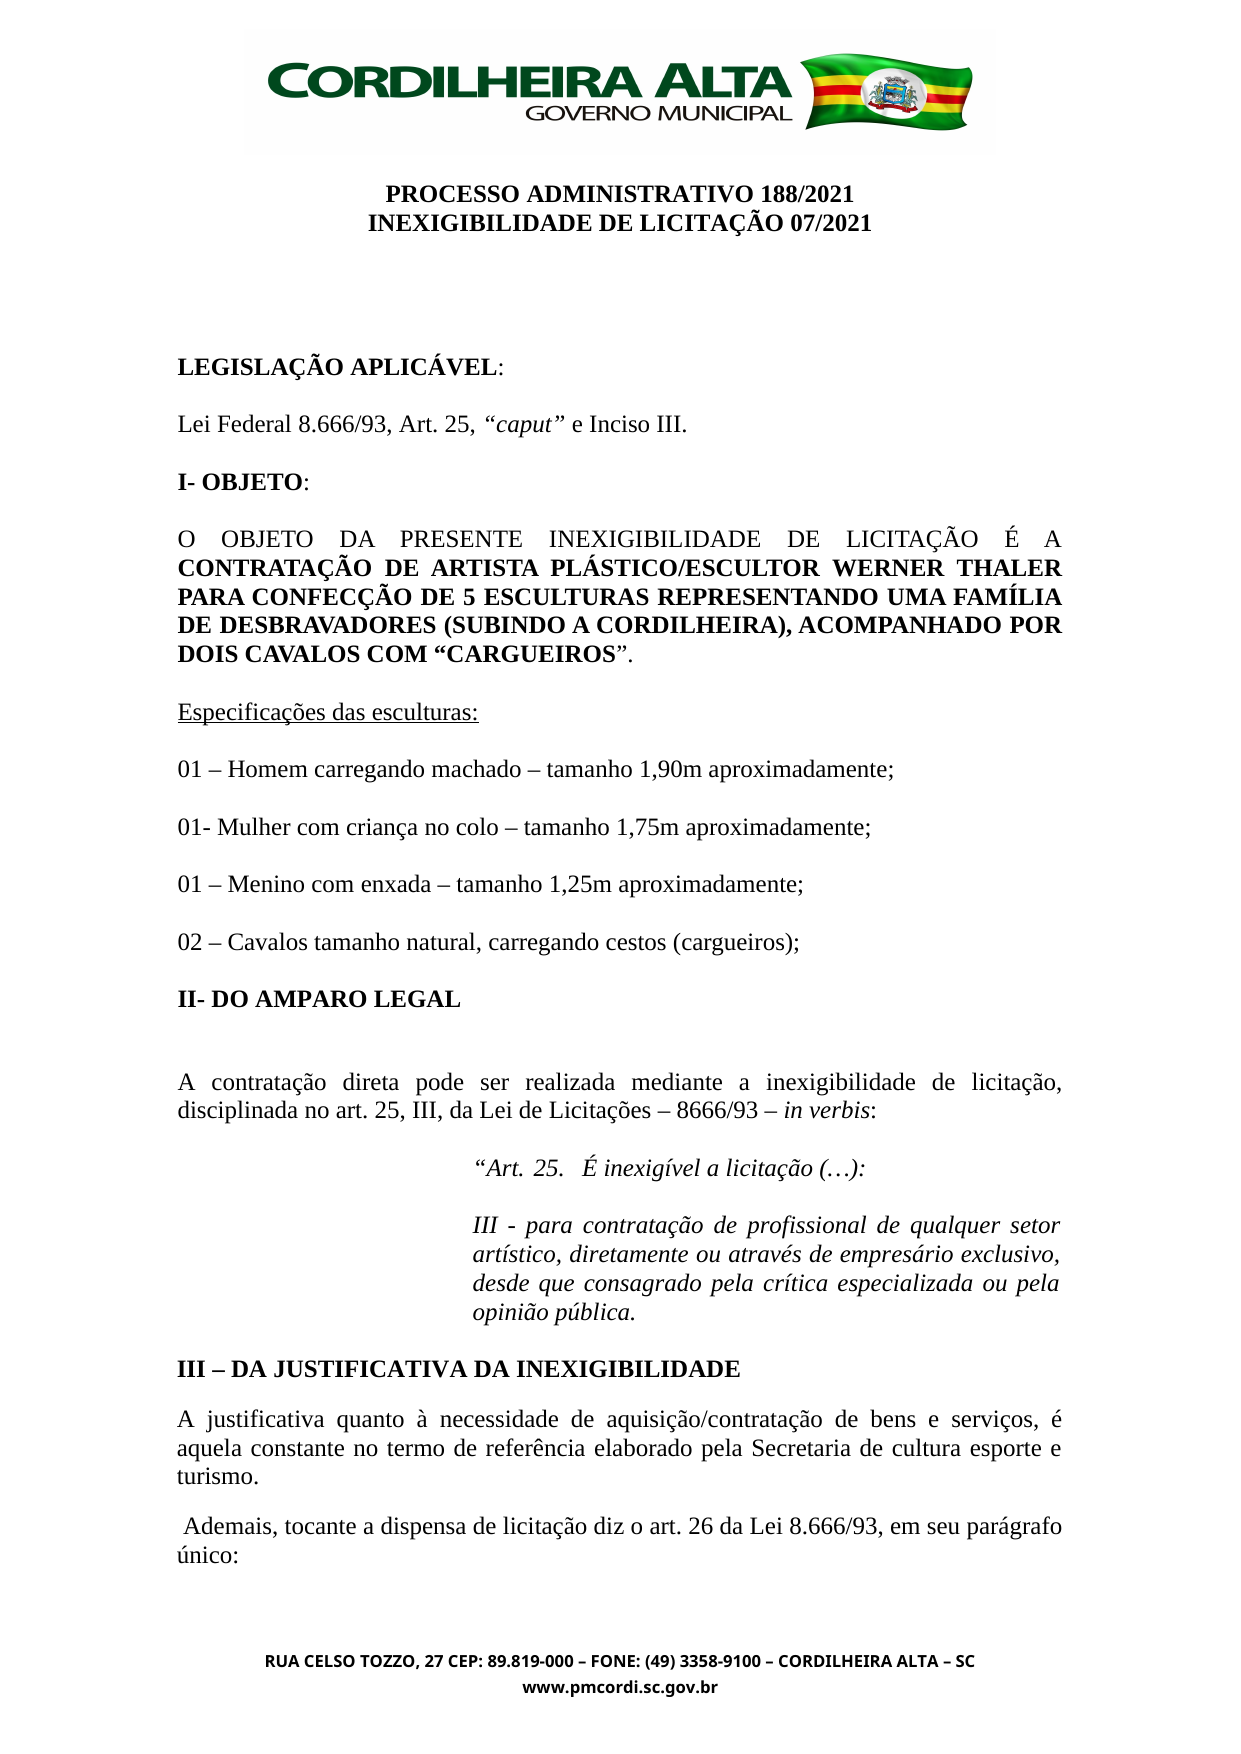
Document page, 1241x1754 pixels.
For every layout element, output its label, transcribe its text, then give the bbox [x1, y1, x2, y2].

text 01 – Homem carregando machado – tamanho 1,90m aproximadamente; [177, 754, 1063, 783]
text INEXIGIBILIDADE DE LICITAÇÃO 07/2021 [177, 208, 1063, 237]
text LEGISLAÇÃO APLICÁVEL: [177, 352, 1063, 381]
text O OBJETO DA PRESENTE INEXIGIBILIDADE DE LICITAÇÃO É A CONTRATAÇÃO DE ARTISTA PLÁSTICO/ESCULTOR WERNER THALER PARA CONFECÇÃO DE 5 ESCULTURAS REPRESENTANDO UMA FAMÍLIA DE DESBRAVADORES (SUBINDO A CORDILHEIRA), ACOMPANHADO POR DOIS CAVALOS COM “CARGUEIROS”. [177, 524, 1063, 668]
text 01- Mulher com criança no colo – tamanho 1,75m aproximadamente; [177, 812, 1063, 841]
text A contratação direta pode ser realizada mediante a inexigibilidade de licitação, disciplinada no art. 25, III, da Lei de Licitações – 8666/93 – in verbis: [177, 1067, 1063, 1124]
text Especificações das esculturas: [177, 697, 1063, 726]
text Lei Federal 8.666/93, Art. 25, “caput” e Inciso III. [177, 409, 1063, 438]
text “Art. 25. É inexigível a licitação (…): [472, 1153, 1063, 1182]
subtitle II- DO AMPARO LEGAL [177, 984, 1063, 1013]
text 02 – Cavalos tamanho natural, carregando cestos (cargueiros); [177, 927, 1063, 956]
text I- OBJETO: [177, 467, 1063, 496]
text PROCESSO ADMINISTRATIVO 188/2021 [177, 179, 1063, 208]
text A justificativa quanto à necessidade de aquisição/contratação de bens e serviços, é aquela constante no termo de referência elaborado pela Secretaria de cultura esporte e turismo. [177, 1404, 1063, 1490]
text 01 – Menino com enxada – tamanho 1,25m aproximadamente; [177, 869, 1063, 898]
text III – DA JUSTIFICATIVA DA INEXIGIBILIDADE [177, 1354, 1063, 1383]
text III - para contratação de profissional de qualquer setor artístico, diretamente ou através de empresário exclusivo, desde que consagrado pela crítica especializada ou pela opinião pública. [636, 1211, 1063, 1326]
text Ademais, tocante a dispensa de licitação diz o art. 26 da Lei 8.666/93, em seu parágrafo único: [177, 1511, 1063, 1568]
picture [244, 29, 996, 155]
